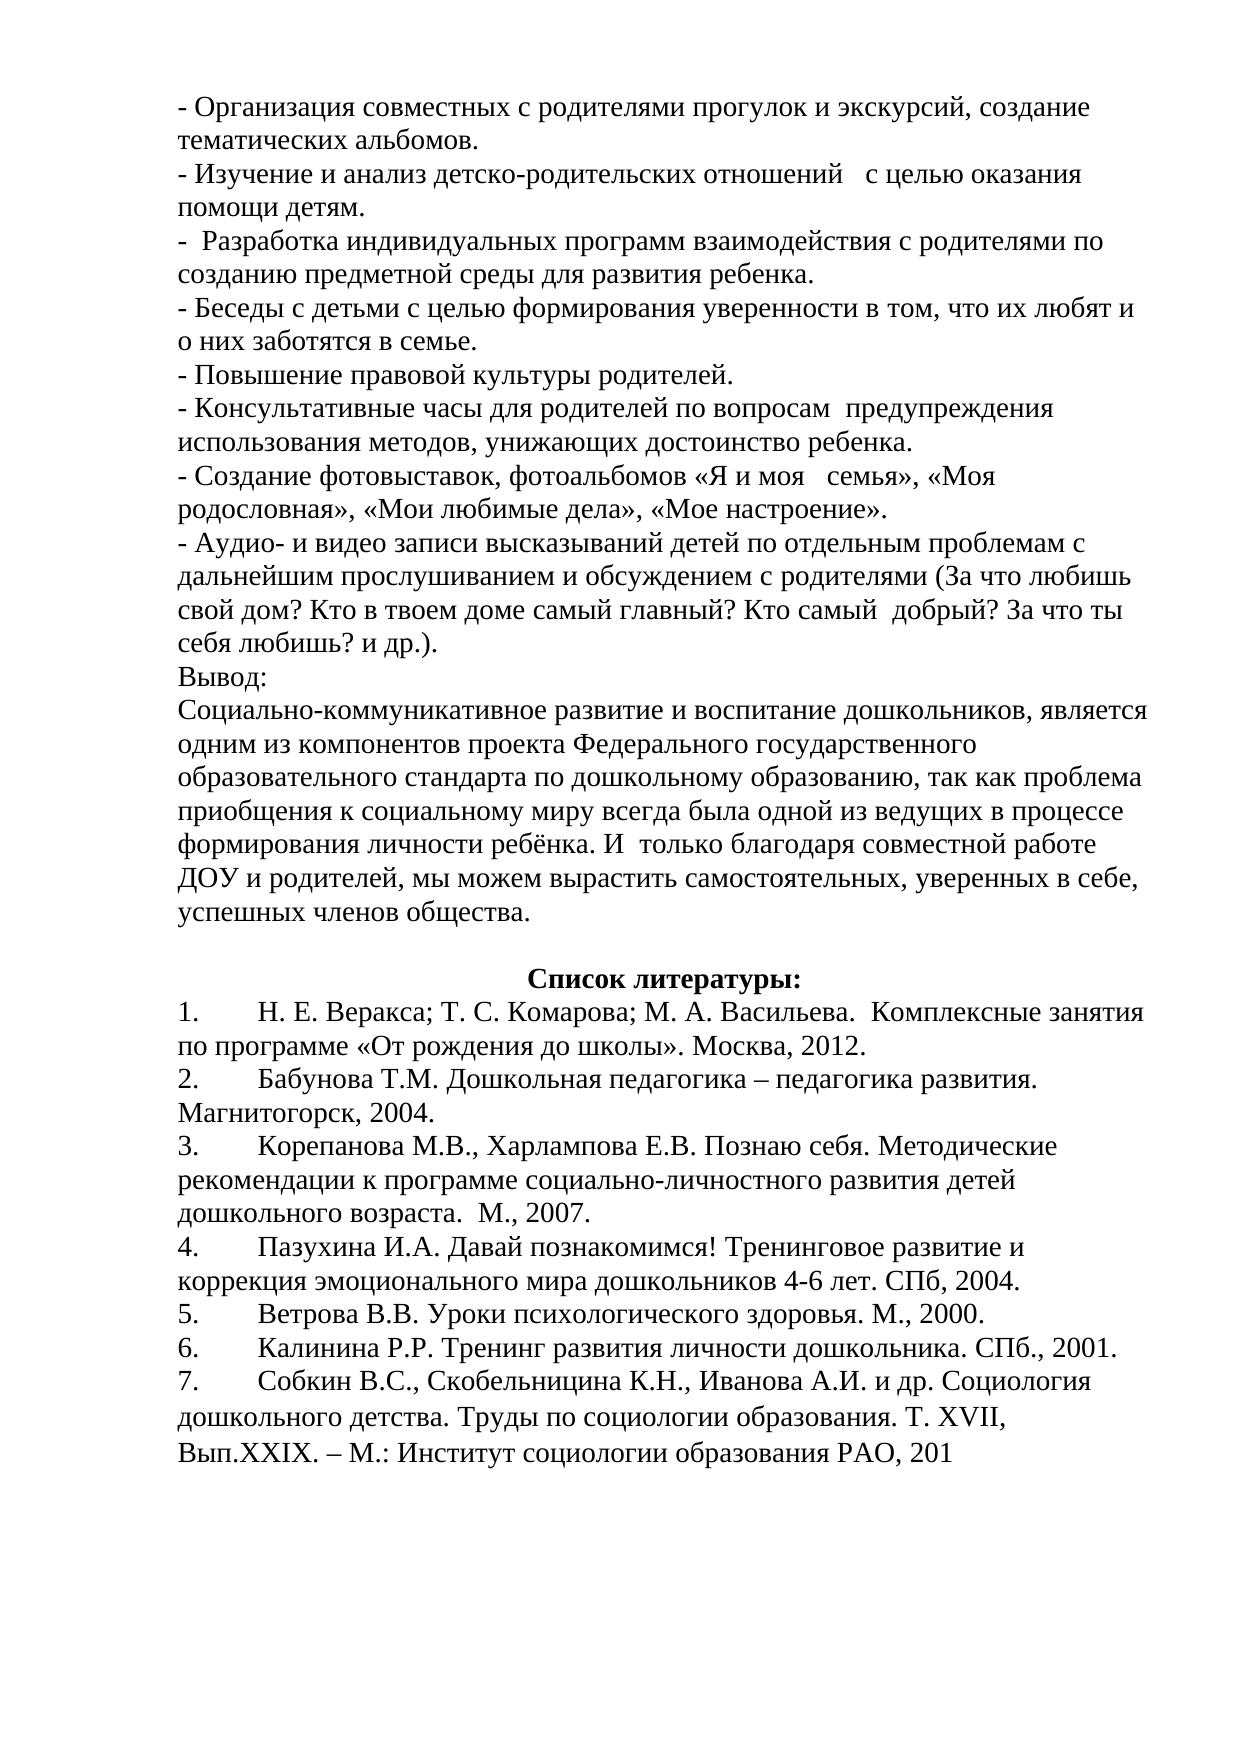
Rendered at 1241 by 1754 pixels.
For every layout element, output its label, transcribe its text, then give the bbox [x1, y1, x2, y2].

text 2. Бабунова Т.М. Дошкольная педагогика – педагогика развития. Магнитогорск, 2004. [177, 1061, 1152, 1128]
text 5. Ветрова В.В. Уроки психологического здоровья. М., 2000. [177, 1296, 1152, 1330]
text - Беседы с детьми с целью формирования уверенности в том, что их любят и о них заботятся в семье. [177, 290, 1152, 357]
text - Создание фотовыставок, фотоальбомов «Я и моя семья», «Моя родословная», «Мои любимые дела», «Мое настроение». [177, 458, 1152, 525]
text - Организация совместных с родителями прогулок и экскурсий, создание тематических альбомов. [177, 89, 1152, 156]
text 7. Собкин В.С., Скобельницина К.Н., Иванова А.И. и др. Социология дошкольного детства. Труды по социологии образования. Т. XVII, Вып.XXIX. – М.: Институт социологии образования РАО, 201 [177, 1363, 1152, 1469]
text 6. Калинина Р.Р. Тренинг развития личности дошкольника. СПб., 2001. [177, 1330, 1152, 1363]
text - Консультативные часы для родителей по вопросам предупреждения использования методов, унижающих достоинство ребенка. [177, 391, 1152, 458]
text - Повышение правовой культуры родителей. [177, 357, 1152, 391]
text Вывод: [177, 659, 1152, 692]
text Социально-коммуникативное развитие и воспитание дошкольников, является одним из компонентов проекта Федерального государственного образовательного стандарта по дошкольному образованию, так как проблема приобщения к социальному миру всегда была одной из ведущих в процессе формирования личности ребёнка. И только благодаря совместной работе ДОУ и родителей, мы можем вырастить самостоятельных, уверенных в себе, успешных членов общества. [177, 692, 1152, 927]
text 4. Пазухина И.А. Давай познакомимся! Тренинговое развитие и коррекция эмоционального мира дошкольников 4-6 лет. СПб, 2004. [177, 1229, 1152, 1296]
text 1. Н. Е. Веракса; Т. С. Комарова; М. А. Васильева. Комплексные занятия по программе «От рождения до школы». Москва, 2012. [177, 994, 1152, 1061]
text - Разработка индивидуальных программ взаимодействия с родителями по созданию предметной среды для развития ребенка. [177, 223, 1152, 290]
text 3. Корепанова М.В., Харлампова Е.В. Познаю себя. Методические рекомендации к программе социально-личностного развития детей дошкольного возраста. М., 2007. [177, 1128, 1152, 1229]
text - Изучение и анализ детско-родительских отношений с целью оказания помощи детям. [177, 156, 1152, 223]
text Список литературы: [177, 961, 1152, 994]
text - Аудио- и видео записи высказываний детей по отдельным проблемам с дальнейшим прослушиванием и обсуждением с родителями (За что любишь свой дом? Кто в твоем доме самый главный? Кто самый добрый? За что ты себя любишь? и др.). [177, 525, 1152, 659]
